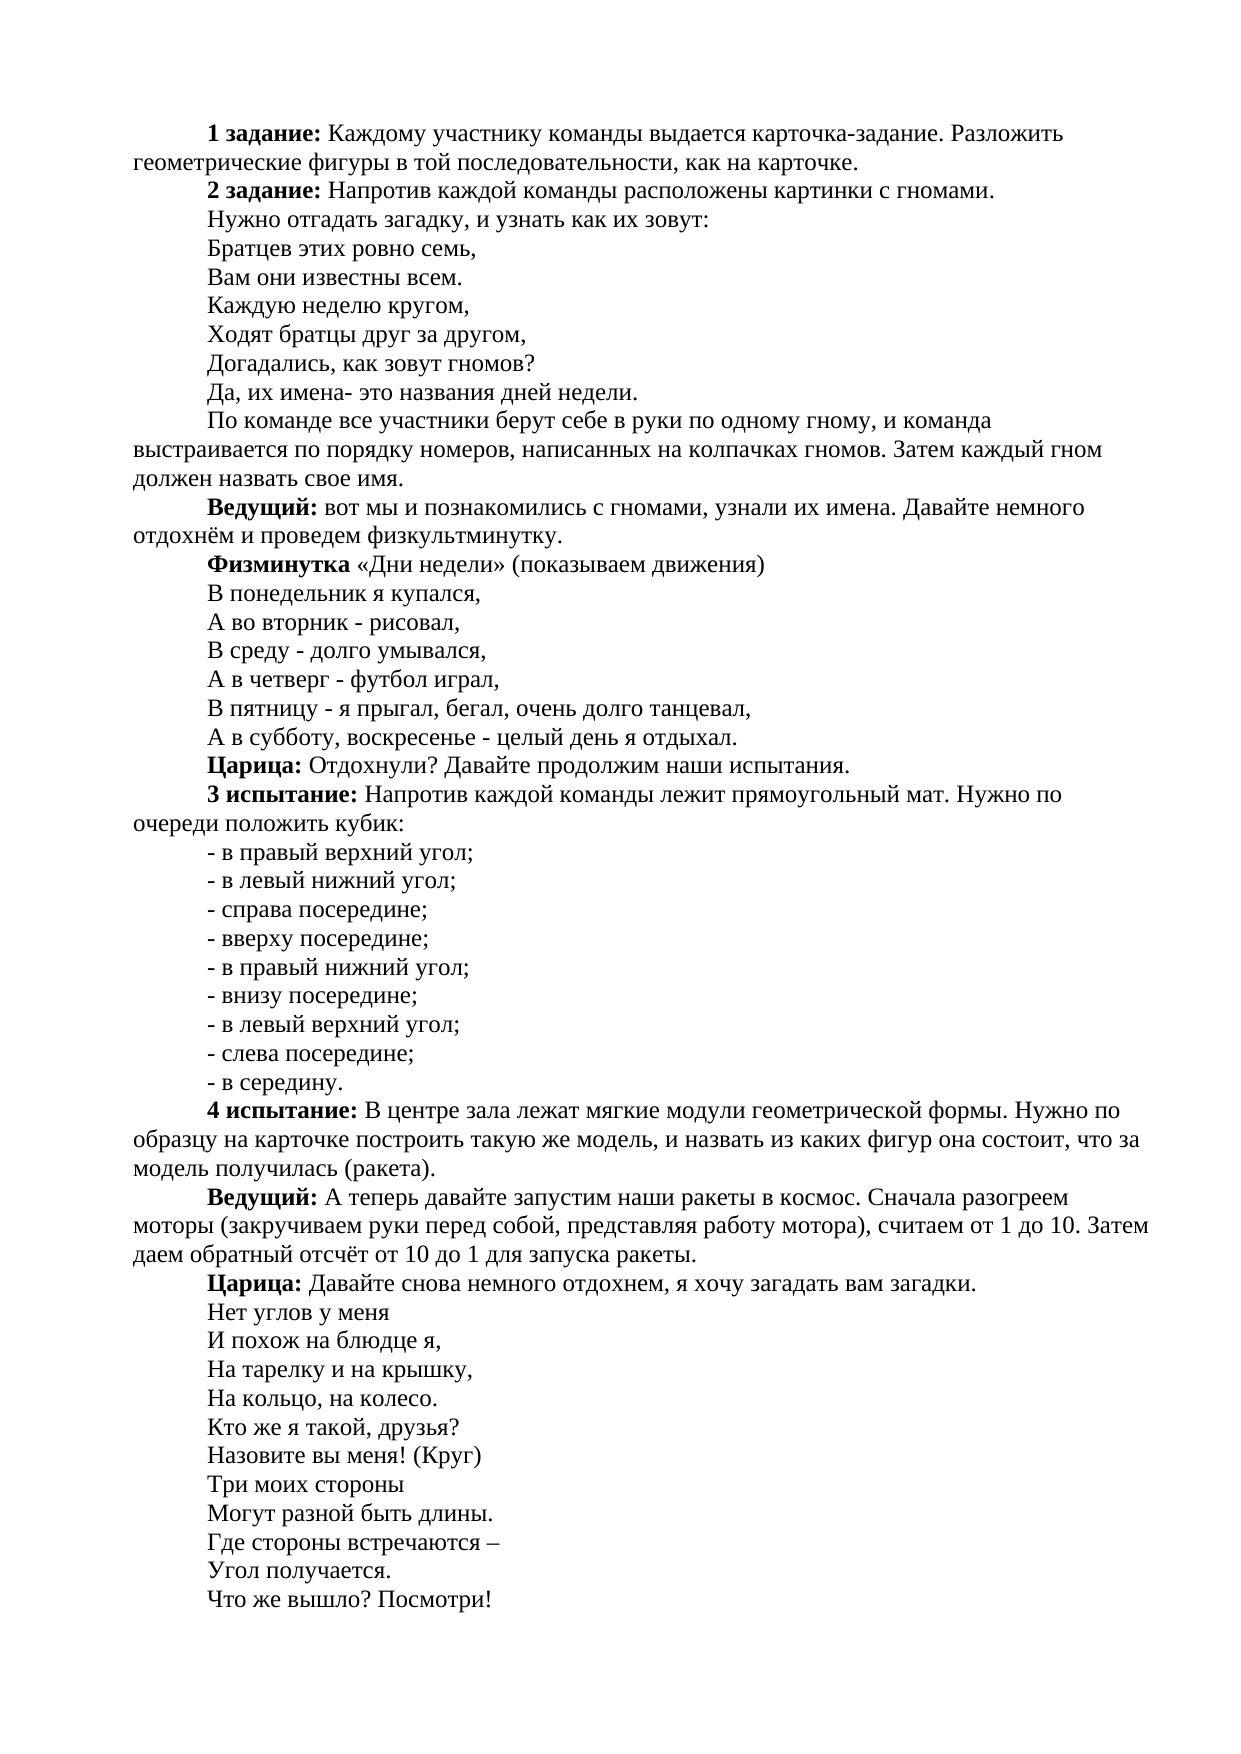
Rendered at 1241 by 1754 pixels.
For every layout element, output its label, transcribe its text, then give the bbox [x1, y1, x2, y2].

text Да, их имена- это названия дней недели. [133, 377, 1152, 406]
text Ходят братцы друг за другом, [133, 319, 1152, 348]
text - внизу посередине; [133, 981, 1152, 1009]
text - в правый верхний угол; [133, 837, 1152, 866]
text На кольцо, на колесо. [133, 1383, 1152, 1412]
text Назовите вы меня! (Круг) [133, 1441, 1152, 1469]
text На тарелку и на крышку, [133, 1354, 1152, 1383]
text - в левый верхний угол; [133, 1009, 1152, 1038]
text Ведущий: вот мы и познакомились с гномами, узнали их имена. Давайте немного отдохнём и проведем физкультминутку. [133, 492, 1152, 549]
text Где стороны встречаются – [133, 1527, 1152, 1556]
text Нужно отгадать загадку, и узнать как их зовут: [133, 204, 1152, 233]
text - вверху посередине; [133, 923, 1152, 952]
text Угол получается. [133, 1556, 1152, 1584]
text Вам они известны всем. [133, 262, 1152, 291]
text - в правый нижний угол; [133, 952, 1152, 981]
text - справа посередине; [133, 894, 1152, 923]
text По команде все участники берут себе в руки по одному гному, и команда выстраивается по порядку номеров, написанных на колпачках гномов. Затем каждый гном должен назвать свое имя. [133, 406, 1152, 492]
text Ведущий: А теперь давайте запустим наши ракеты в космос. Сначала разогреем моторы (закручиваем руки перед собой, представляя работу мотора), считаем от 1 до 10. Затем даем обратный отсчёт от 10 до 1 для запуска ракеты. [133, 1182, 1152, 1268]
text Догадались, как зовут гномов? [133, 348, 1152, 377]
text Что же вышло? Посмотри! [133, 1584, 1152, 1613]
text 3 испытание: Напротив каждой команды лежит прямоугольный мат. Нужно по очереди положить кубик: [133, 779, 1152, 837]
text Царица: Давайте снова немного отдохнем, я хочу загадать вам загадки. [133, 1268, 1152, 1297]
text Нет углов у меня [133, 1297, 1152, 1326]
text Царица: Отдохнули? Давайте продолжим наши испытания. [133, 751, 1152, 779]
text А во вторник - рисовал, [133, 607, 1152, 636]
text Кто же я такой, друзья? [133, 1412, 1152, 1441]
text 2 задание: Напротив каждой команды расположены картинки с гномами. [133, 176, 1152, 204]
text Физминутка «Дни недели» (показываем движения) [133, 549, 1152, 578]
text - в левый нижний угол; [133, 866, 1152, 894]
text - в середину. [133, 1067, 1152, 1096]
text - слева посередине; [133, 1038, 1152, 1067]
text И похож на блюдце я, [133, 1326, 1152, 1354]
text В понедельник я купался, [133, 578, 1152, 607]
text А в четверг - футбол играл, [133, 664, 1152, 693]
text 4 испытание: В центре зала лежат мягкие модули геометрической формы. Нужно по образцу на карточке построить такую же модель, и назвать из каких фигур она состоит, что за модель получилась (ракета). [133, 1096, 1152, 1182]
text В среду - долго умывался, [133, 636, 1152, 664]
text А в субботу, воскресенье - целый день я отдыхал. [133, 722, 1152, 751]
text Три моих стороны [133, 1469, 1152, 1498]
text В пятницу - я прыгал, бегал, очень долго танцевал, [133, 693, 1152, 722]
text Братцев этих ровно семь, [133, 233, 1152, 262]
text Каждую неделю кругом, [133, 291, 1152, 319]
text Могут разной быть длины. [133, 1498, 1152, 1527]
text 1 задание: Каждому участнику команды выдается карточка-задание. Разложить геометрические фигуры в той последовательности, как на карточке. [133, 118, 1152, 176]
